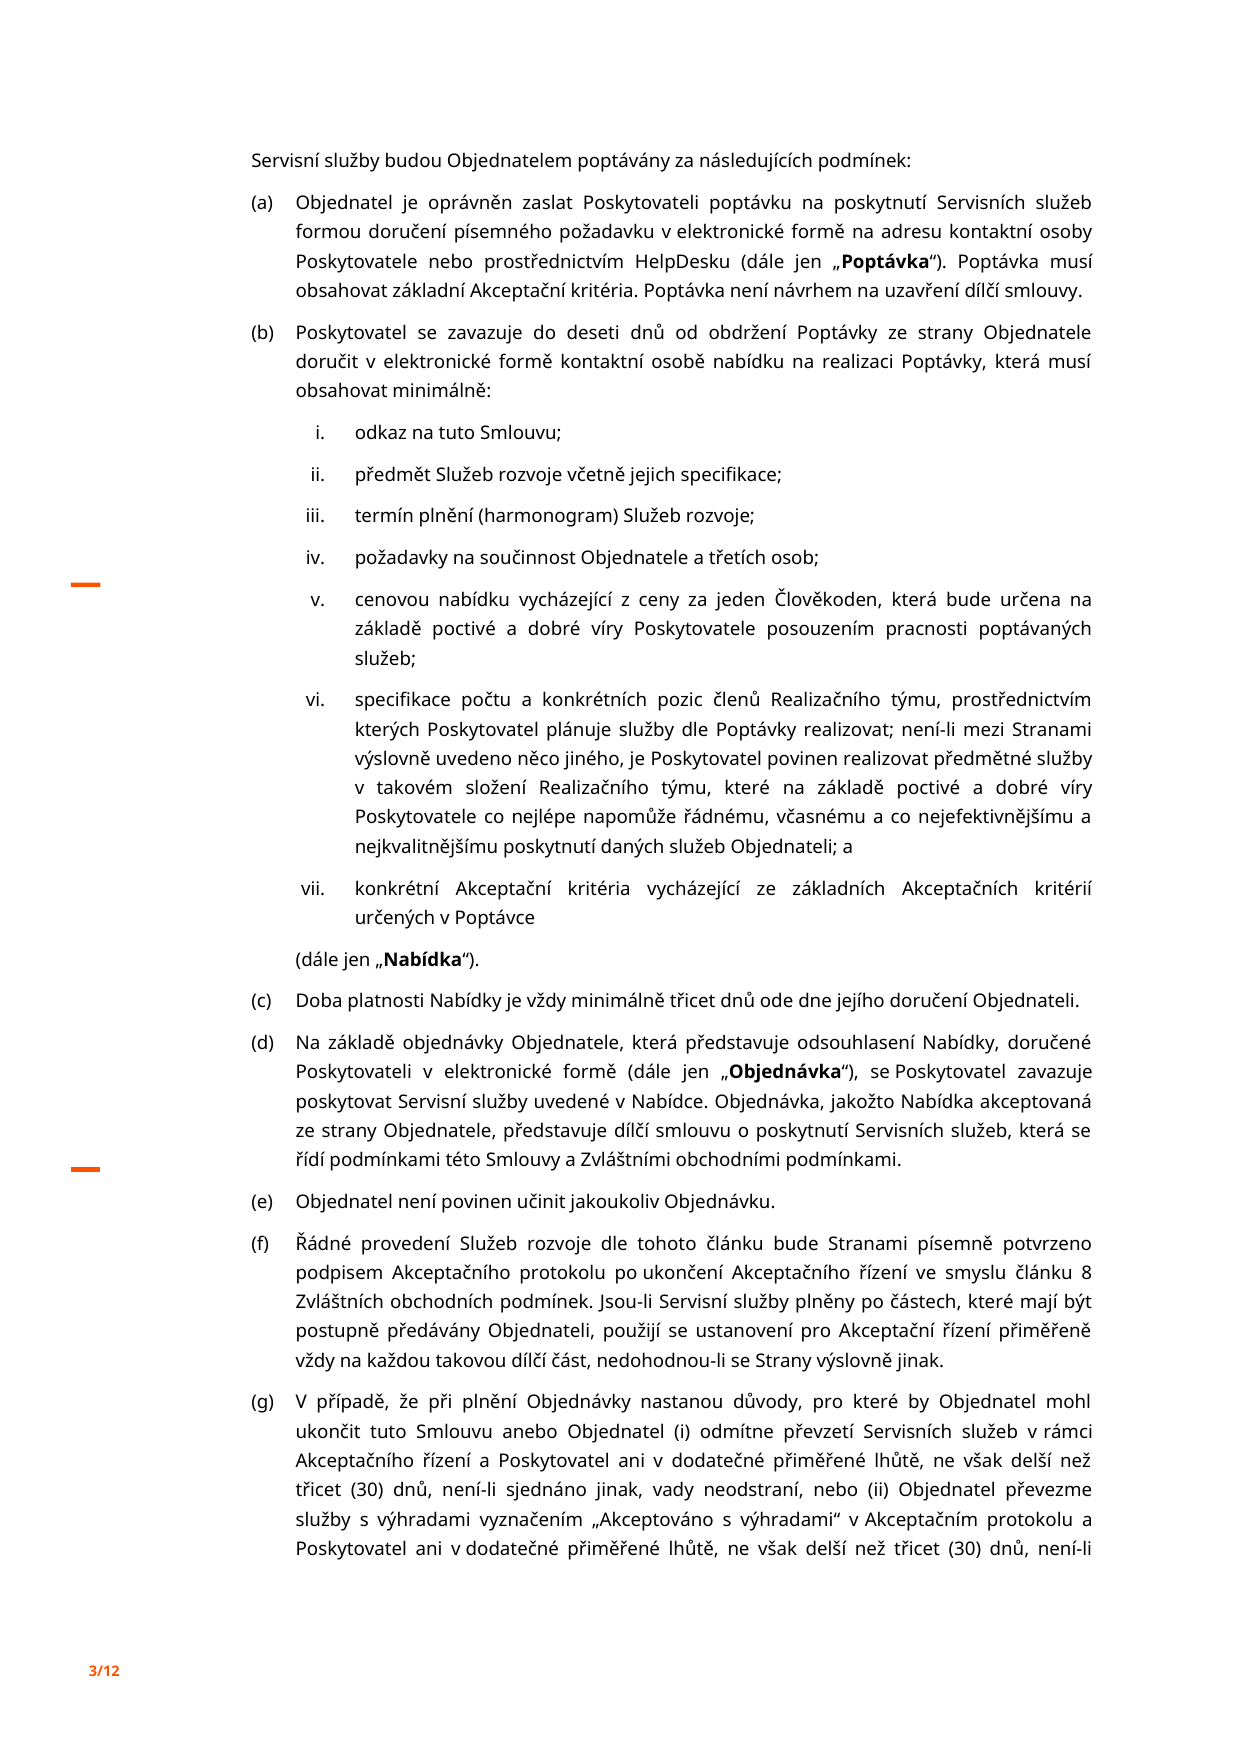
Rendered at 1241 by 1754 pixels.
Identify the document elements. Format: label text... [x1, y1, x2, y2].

list specifikace počtu a konkrétních pozic členů Realizačního týmu, prostřednictvím kterých Poskytovatel plánuje služby dle Poptávky realizovat; není-li mezi Stranami výslovně uvedeno něco jiného, je Poskytovatel povinen realizovat předmětné služby v takovém složení Realizačního týmu, které na základě poctivé a dobré víry Poskytovatele co nejlépe napomůže řádnému, včasnému a co nejefektivnějšímu a nejkvalitnějšímu poskytnutí daných služeb Objednateli; a [325, 687, 1093, 858]
list termín plnění (harmonogram) Služeb rozvoje; [325, 503, 1093, 528]
list předmět Služeb rozvoje včetně jejich specifikace; [325, 461, 1093, 487]
list Servisní služby budou Objednatelem poptávány za následujících podmínek: [251, 148, 1093, 173]
list odkaz na tuto Smlouvu; [325, 419, 1093, 445]
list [251, 1389, 1093, 1561]
list Doba platnosti Nabídky je vždy minimálně třicet dnů ode dne jejího doručení Objednateli. [251, 988, 1093, 1013]
list konkrétní Akceptační kritéria vycházející ze základních Akceptačních kritérií určených v Poptávce [325, 875, 1093, 929]
list (dále jen „Nabídka“). [295, 946, 1093, 971]
list Poskytovatel se zavazuje do deseti dnů od obdržení Poptávky ze strany Objednatele doručit v elektronické formě kontaktní osobě nabídku na realizaci Poptávky, která musí obsahovat minimálně: [251, 319, 1093, 403]
list cenovou nabídku vycházející z ceny za jeden Člověkoden, která bude určena na základě poctivé a dobré víry Poskytovatele posouzením pracnosti poptávaných služeb; [325, 586, 1093, 670]
list Objednatel je oprávněn zaslat Poskytovateli poptávku na poskytnutí Servisních služeb formou doručení písemného požadavku v elektronické formě na adresu kontaktní osoby Poskytovatele nebo prostřednictvím HelpDesku (dále jen „Poptávka“). Poptávka musí obsahovat základní Akceptační kritéria. Poptávka není návrhem na uzavření dílčí smlouvy. [251, 189, 1093, 303]
list požadavky na součinnost Objednatele a třetích osob; [325, 544, 1093, 570]
list Objednatel není povinen učinit jakoukoliv Objednávku. [251, 1188, 1093, 1214]
list Řádné provedení Služeb rozvoje dle tohoto článku bude Stranami písemně potvrzeno podpisem Akceptačního protokolu po ukončení Akceptačního řízení ve smyslu článku 8 Zvláštních obchodních podmínek. Jsou-li Servisní služby plněny po částech, které mají být postupně předávány Objednateli, použijí se ustanovení pro Akceptační řízení přiměřeně vždy na každou takovou dílčí část, nedohodnou-li se Strany výslovně jinak. [251, 1230, 1093, 1373]
list Na základě objednávky Objednatele, která představuje odsouhlasení Nabídky, doručené Poskytovateli v elektronické formě (dále jen „Objednávka“), se Poskytovatel zavazuje poskytovat Servisní služby uvedené v Nabídce. Objednávka, jakožto Nabídka akceptovaná ze strany Objednatele, představuje dílčí smlouvu o poskytnutí Servisních služeb, která se řídí podmínkami této Smlouvy a Zvláštními obchodními podmínkami. [251, 1029, 1093, 1172]
